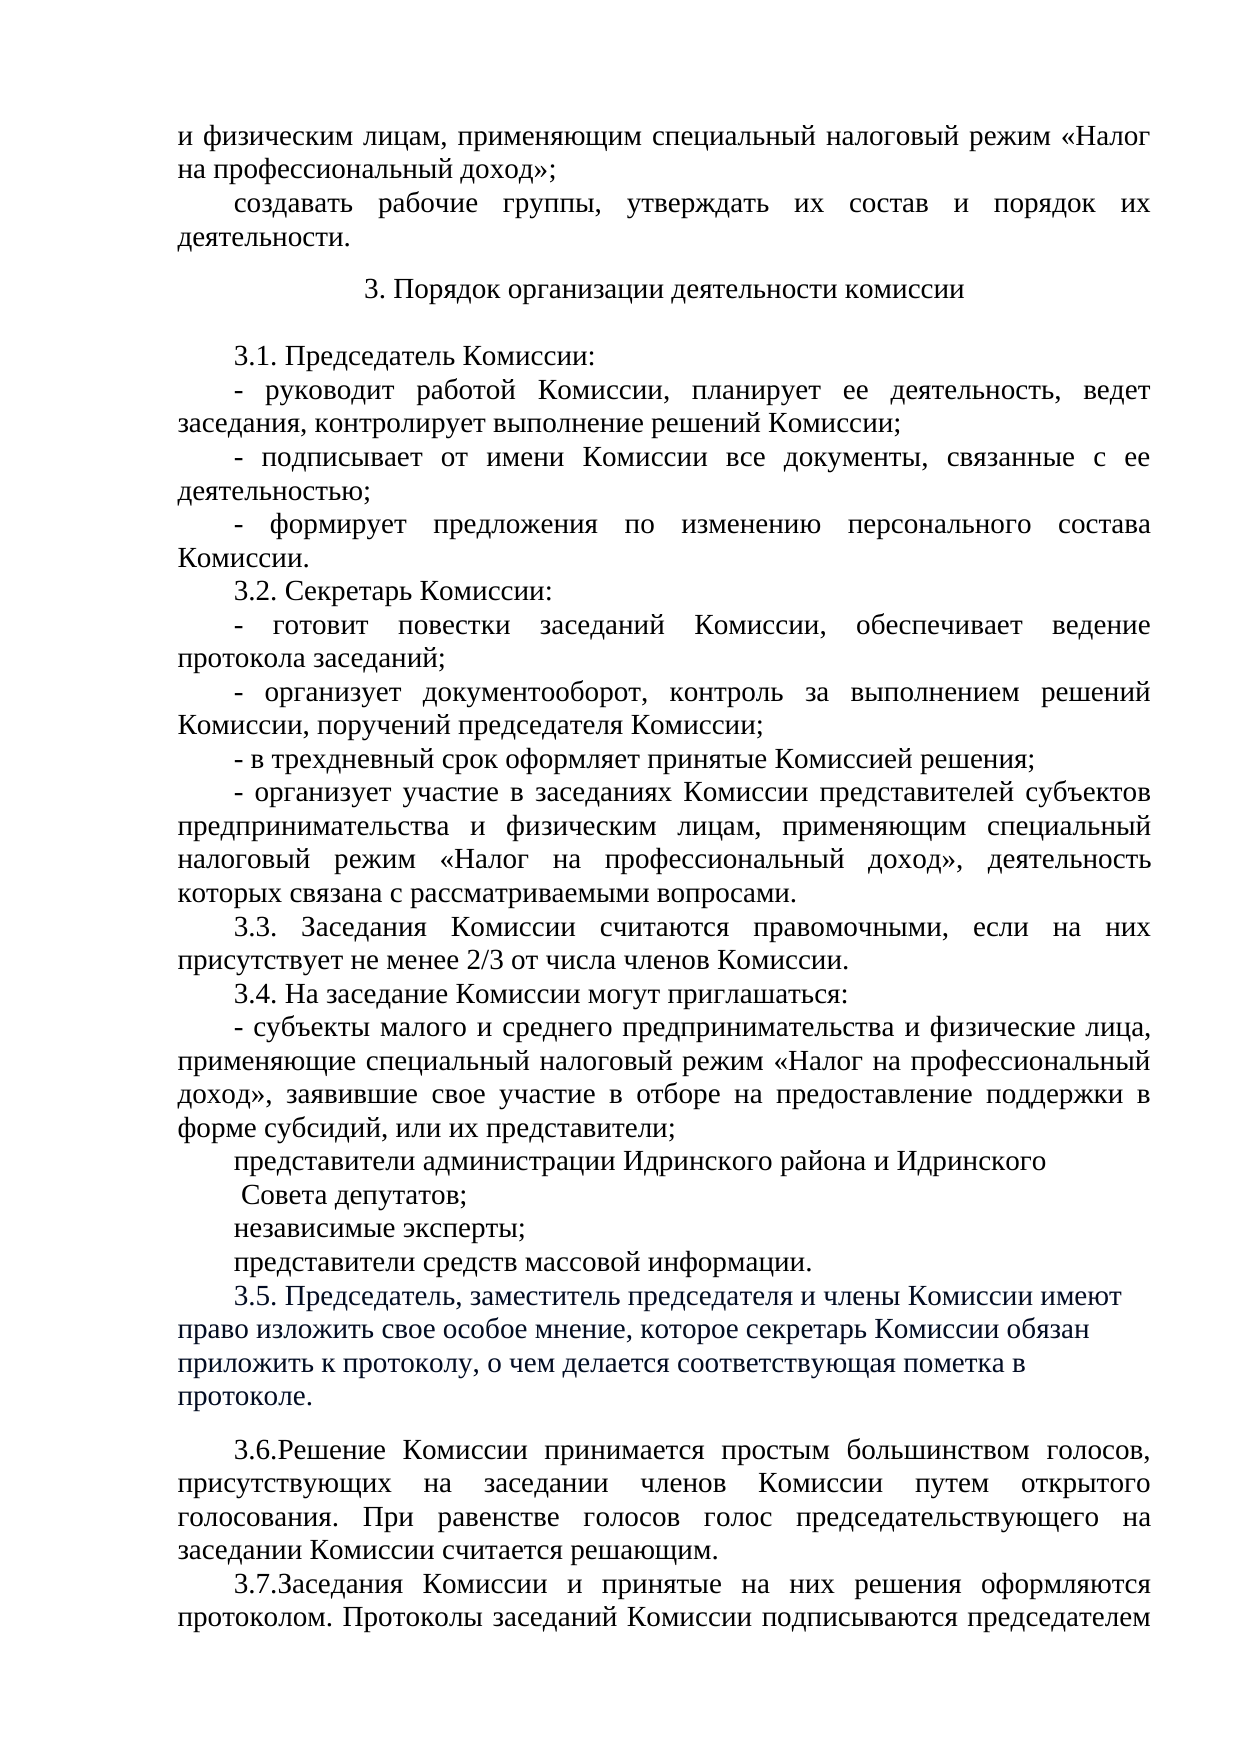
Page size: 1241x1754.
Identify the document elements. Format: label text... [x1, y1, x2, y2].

text - субъекты малого и среднего предпринимательства и физические лица, применяющие специальный налоговый режим «Налог на профессиональный доход», заявившие свое участие в отборе на предоставление поддержки в форме субсидий, или их представители; [177, 1009, 1152, 1143]
text 3.1. Председатель Комиссии: [177, 338, 1152, 372]
text представители администрации Идринского района и Идринского [177, 1143, 1152, 1177]
text - готовит повестки заседаний Комиссии, обеспечивает ведение протокола заседаний; [177, 607, 1152, 674]
text - руководит работой Комиссии, планирует ее деятельность, ведет заседания, контролирует выполнение решений Комиссии; [177, 372, 1152, 439]
text - формирует предложения по изменению персонального состава Комиссии. [177, 506, 1152, 573]
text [177, 118, 1152, 185]
text 3.3. Заседания Комиссии считаются правомочными, если на них присутствует не менее 2/3 от числа членов Комиссии. [177, 909, 1152, 976]
text - организует участие в заседаниях Комиссии представителей субъектов предпринимательства и физическим лицам, применяющим специальный налоговый режим «Налог на профессиональный доход», деятельность которых связана с рассматриваемыми вопросами. [177, 774, 1152, 909]
text 3.5. Председатель, заместитель председателя и члены Комиссии имеют право изложить свое особое мнение, которое секретарь Комиссии обязан приложить к протоколу, о чем делается соответствующая пометка в протоколе. [177, 1278, 1152, 1412]
text 3.2. Секретарь Комиссии: [177, 573, 1152, 607]
text 3.4. На заседание Комиссии могут приглашаться: [177, 976, 1152, 1009]
text представители средств массовой информации. [177, 1244, 1152, 1278]
text - в трехдневный срок оформляет принятые Комиссией решения; [177, 741, 1152, 774]
text - подписывает от имени Комиссии все документы, связанные с ее деятельностью; [177, 439, 1152, 506]
text 3.6.Решение Комиссии принимается простым большинством голосов, присутствующих на заседании членов Комиссии путем открытого голосования. При равенстве голосов голос председательствующего на заседании Комиссии считается решающим. [177, 1432, 1152, 1566]
text 3. Порядок организации деятельности комиссии [177, 271, 1152, 305]
text независимые эксперты; [177, 1211, 1152, 1244]
text Совета депутатов; [177, 1177, 1152, 1211]
text - организует документооборот, контроль за выполнением решений Комиссии, поручений председателя Комиссии; [177, 674, 1152, 741]
text создавать рабочие группы, утверждать их состав и порядок их деятельности. [177, 185, 1152, 252]
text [177, 1566, 1152, 1633]
